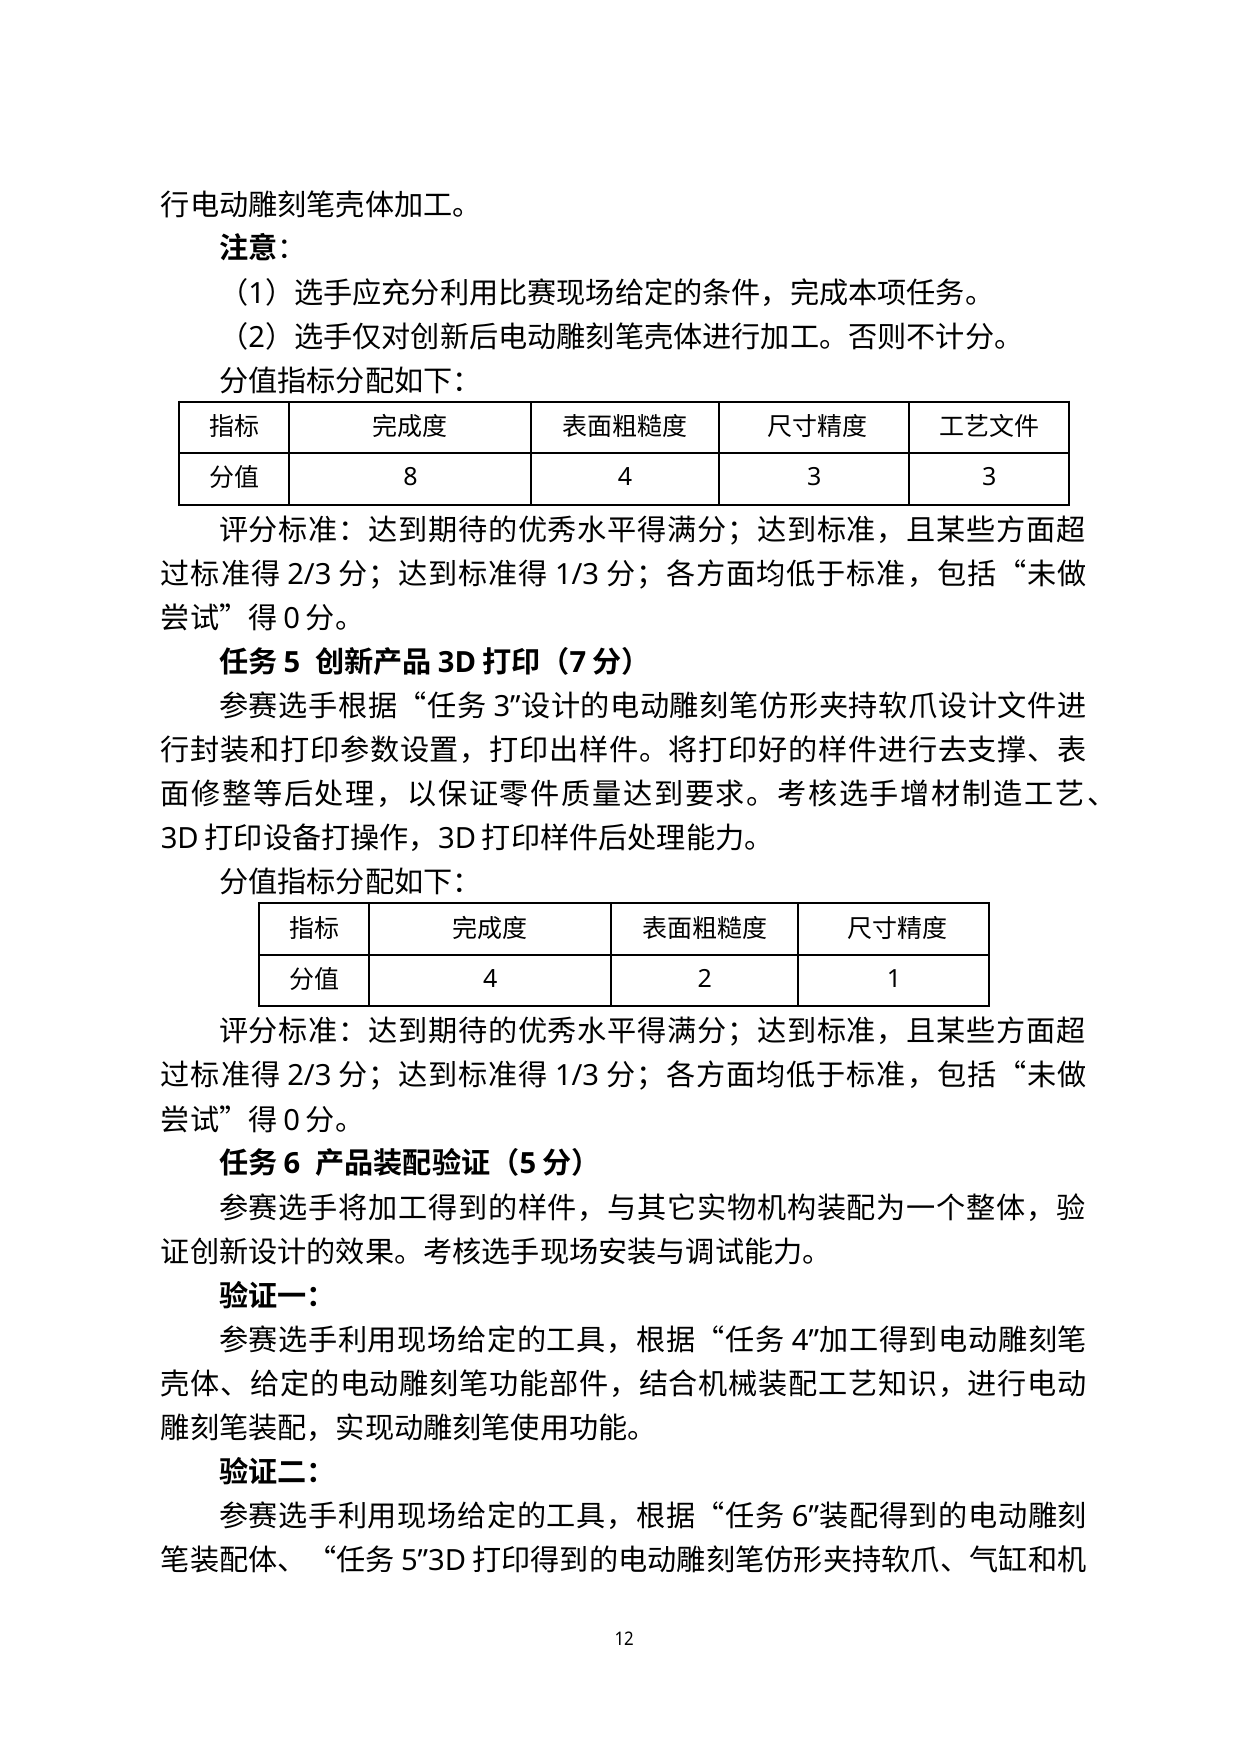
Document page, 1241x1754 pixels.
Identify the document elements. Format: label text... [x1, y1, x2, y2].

text 任务6 产品装配验证（5分） [161, 1139, 1087, 1183]
table_header 表面粗糙度 [532, 403, 718, 452]
text 验证一： [161, 1271, 1087, 1316]
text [161, 1492, 1087, 1580]
table_header 完成度 [370, 904, 610, 953]
text 评分标准：达到期待的优秀水平得满分；达到标准，且某些方面超过标准得2/3分；达到标准得1/3分；各方面均低于标准，包括“未做尝试”得0分。 [161, 506, 1087, 638]
text 评分标准：达到期待的优秀水平得满分；达到标准，且某些方面超过标准得2/3分；达到标准得1/3分；各方面均低于标准，包括“未做尝试”得0分。 [161, 1007, 1087, 1139]
text （1）选手应充分利用比赛现场给定的条件，完成本项任务。 [161, 268, 1087, 312]
table_header 指标 [260, 904, 368, 953]
table_cell 1 [799, 956, 988, 1005]
text 分值指标分配如下： [161, 356, 1087, 401]
table_cell 4 [370, 956, 610, 1005]
table_header 表面粗糙度 [612, 904, 797, 953]
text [161, 180, 1087, 224]
table_cell 分值 [260, 956, 368, 1005]
text 任务5 创新产品3D打印（7分） [161, 638, 1087, 682]
table_cell 3 [720, 454, 908, 503]
table_cell 8 [290, 454, 530, 503]
table_header 尺寸精度 [799, 904, 988, 953]
text （2）选手仅对创新后电动雕刻笔壳体进行加工。否则不计分。 [161, 312, 1087, 356]
table_cell 2 [612, 956, 797, 1005]
text 验证二： [161, 1448, 1087, 1492]
table_cell 3 [910, 454, 1068, 503]
text 参赛选手将加工得到的样件，与其它实物机构装配为一个整体，验证创新设计的效果。考核选手现场安装与调试能力。 [161, 1183, 1087, 1271]
text 参赛选手利用现场给定的工具，根据“任务4”加工得到电动雕刻笔壳体、给定的电动雕刻笔功能部件，结合机械装配工艺知识，进行电动雕刻笔装配，实现动雕刻笔使用功能。 [161, 1316, 1087, 1448]
table_cell 分值 [180, 454, 288, 503]
table_cell 4 [532, 454, 718, 503]
table_header 工艺文件 [910, 403, 1068, 452]
table_header 完成度 [290, 403, 530, 452]
text 注意： [161, 224, 1087, 268]
text 分值指标分配如下： [161, 858, 1087, 902]
table_header 尺寸精度 [720, 403, 908, 452]
table_header 指标 [180, 403, 288, 452]
text 参赛选手根据“任务3”设计的电动雕刻笔仿形夹持软爪设计文件进行封装和打印参数设置，打印出样件。将打印好的样件进行去支撑、表面修整等后处理，以保证零件质量达到要求。考核选手增材制造工艺、3D打印设备打操作，3D打印样件后处理能力。 [161, 682, 1087, 858]
